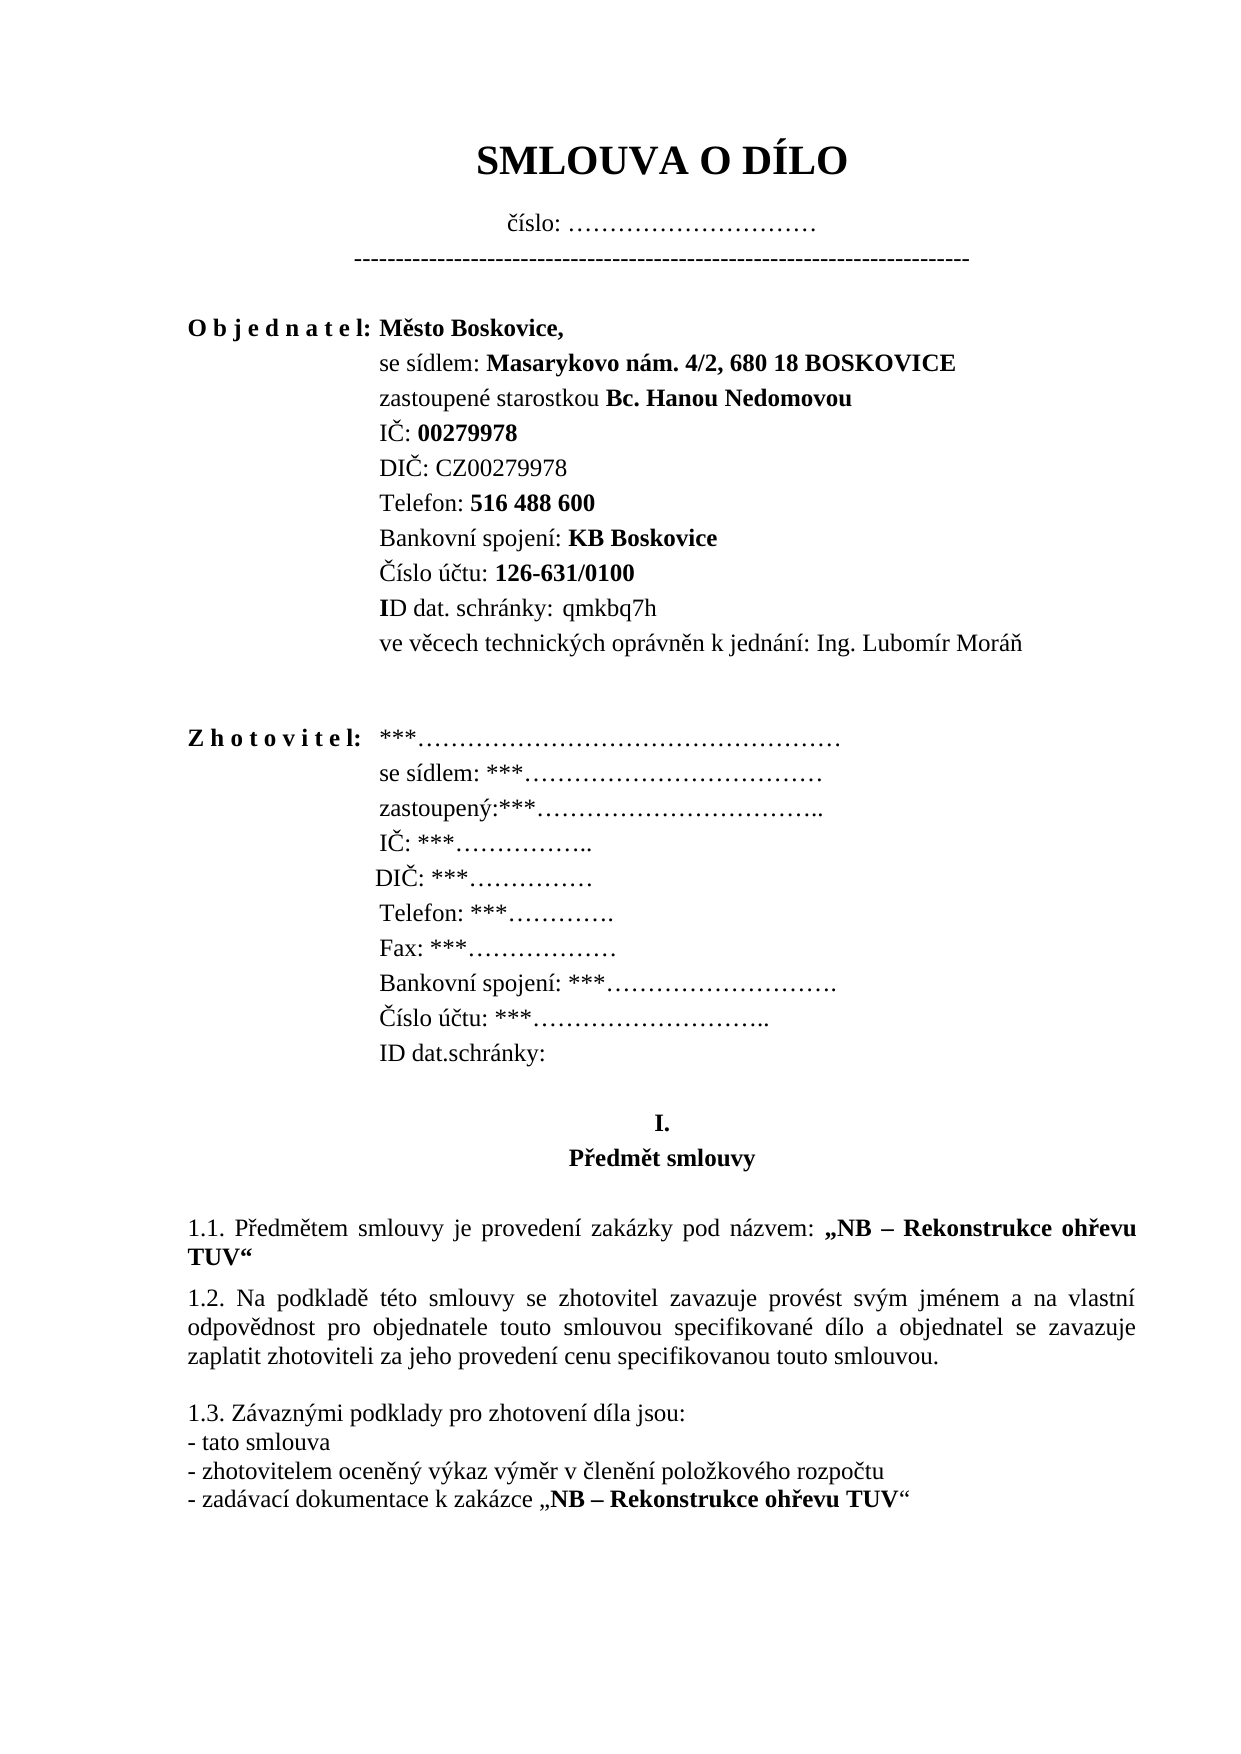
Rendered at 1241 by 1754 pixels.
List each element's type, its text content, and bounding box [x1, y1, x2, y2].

text zastoupené starostkou Bc. Hanou Nedomovou [187, 383, 1137, 412]
text ID dat. schránky: qmkbq7h [187, 593, 1137, 622]
text -------------------------------------------------------------------------- [187, 243, 1137, 272]
text Číslo účtu: 126-631/0100 [187, 558, 1137, 587]
text se sídlem: Masarykovo nám. 4/2, 680 18 BOSKOVICE [187, 348, 1137, 377]
text I. [187, 1108, 1137, 1137]
text Bankovní spojení: KB Boskovice [187, 523, 1137, 552]
text - zadávací dokumentace k zakázce „NB – Rekonstrukce ohřevu TUV“ [187, 1484, 1137, 1513]
text ID dat.schránky: [187, 1038, 1137, 1067]
text Předmět smlouvy [187, 1143, 1137, 1172]
text Číslo účtu: ***……………………….. [187, 1003, 1137, 1032]
text číslo: ………………………… [187, 208, 1137, 237]
text Telefon: 516 488 600 [187, 488, 1137, 517]
text Z h o t o v i t e l: ***…………………………………………… [187, 723, 1137, 752]
text ve věcech technických oprávněn k jednání: Ing. Lubomír Moráň [187, 628, 1137, 657]
text DIČ: ***…………… [187, 863, 1137, 892]
text IČ: ***…………….. [187, 828, 1137, 857]
text Bankovní spojení: ***………………………. [187, 968, 1137, 997]
text IČ: 00279978 [187, 418, 1137, 447]
text 1.3. Závaznými podklady pro zhotovení díla jsou: [187, 1398, 1137, 1427]
text O b j e d n a t e l: Město Boskovice, [187, 313, 1137, 342]
text 1.2. Na podkladě této smlouvy se zhotovitel zavazuje provést svým jménem a na vlastní odpovědnost pro objednatele touto smlouvou specifikované dílo a objednatel se zavazuje zaplatit zhotoviteli za jeho provedení cenu specifikovanou touto smlouvou. [187, 1283, 1137, 1369]
text Fax: ***……………… [187, 933, 1137, 962]
text 1.1. Předmětem smlouvy je provedení zakázky pod názvem: „NB – Rekonstrukce ohřevu TUV“ [187, 1213, 1137, 1271]
text Telefon: ***…………. [187, 898, 1137, 927]
text zastoupený:***…………………………….. [187, 793, 1137, 822]
text DIČ: CZ00279978 [187, 453, 1137, 482]
text se sídlem: ***……………………………… [187, 758, 1137, 787]
text SMLOUVA O DÍLO [187, 136, 1137, 184]
text - tato smlouva [187, 1427, 1137, 1456]
text - zhotovitelem oceněný výkaz výměr v členění položkového rozpočtu [187, 1456, 1137, 1484]
